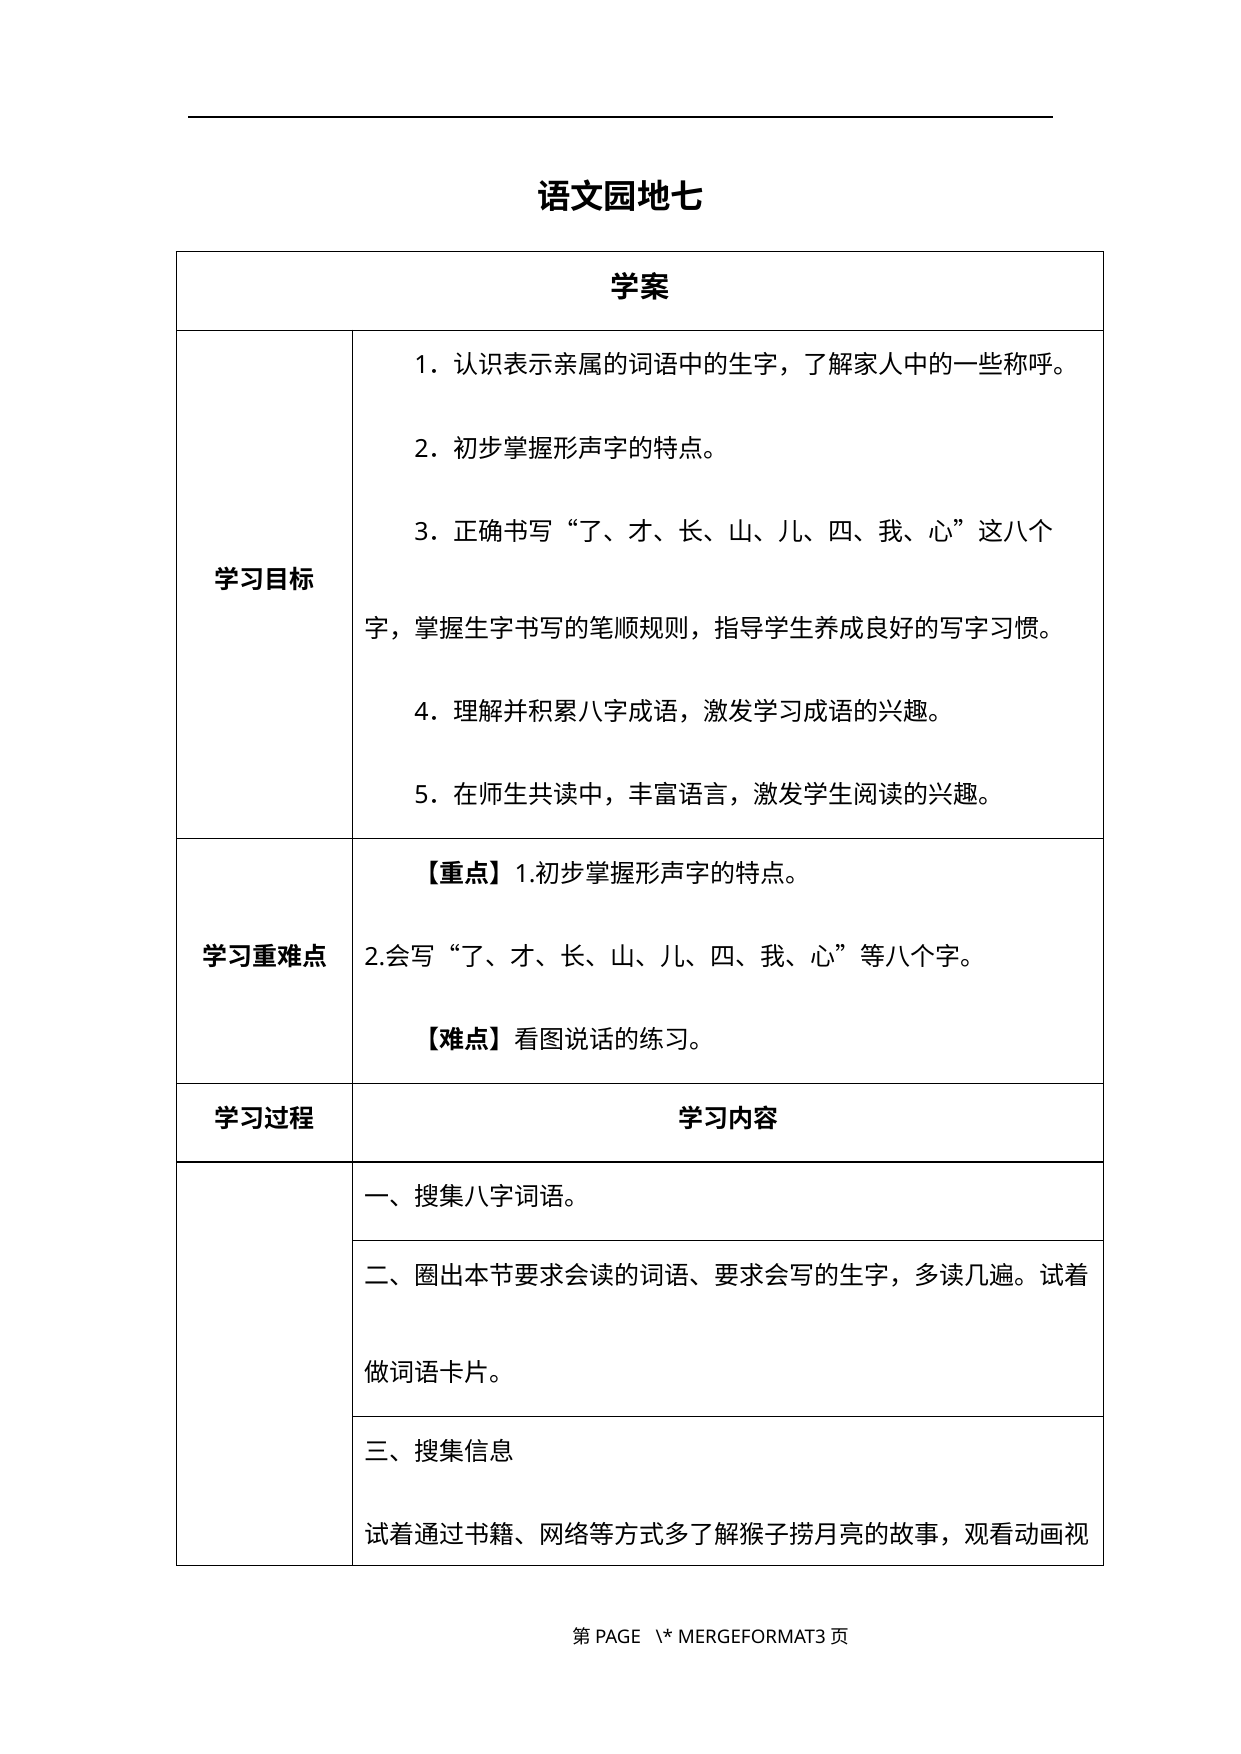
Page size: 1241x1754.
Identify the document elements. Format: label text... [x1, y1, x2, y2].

text 语文园地七 [187, 162, 1053, 227]
table_cell 【重点】1.初步掌握形声字的特点。 2.会写“了、才、长、山、儿、四、我、心”等八个字。 【难点】看图说话的练习。 [353, 839, 1103, 1083]
table_cell 一、搜集八字词语。 [353, 1163, 1103, 1240]
table_cell 学习目标 [177, 331, 352, 838]
table_cell 二、圈出本节要求会读的词语、要求会写的生字，多读几遍。试着做词语卡片。 [353, 1241, 1103, 1416]
table_cell 学习过程 [177, 1084, 352, 1161]
table_cell 学习重难点 [177, 839, 352, 1083]
table_header 学案 [177, 252, 1103, 329]
table_cell [177, 1163, 352, 1565]
table_cell 1．认识表示亲属的词语中的生字，了解家人中的一些称呼。 2．初步掌握形声字的特点。 3．正确书写“了、才、长、山、儿、四、我、心”这八个字，掌握生字书写的笔顺规则，指导学生养成良好的写字习惯。 4．理解并积累八字成语，激发学习成语的兴趣。 5．在师生共读中，丰富语言，激发学生阅读的兴趣。 [353, 331, 1103, 838]
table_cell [353, 1417, 1103, 1565]
table_cell 学习内容 [353, 1084, 1103, 1161]
